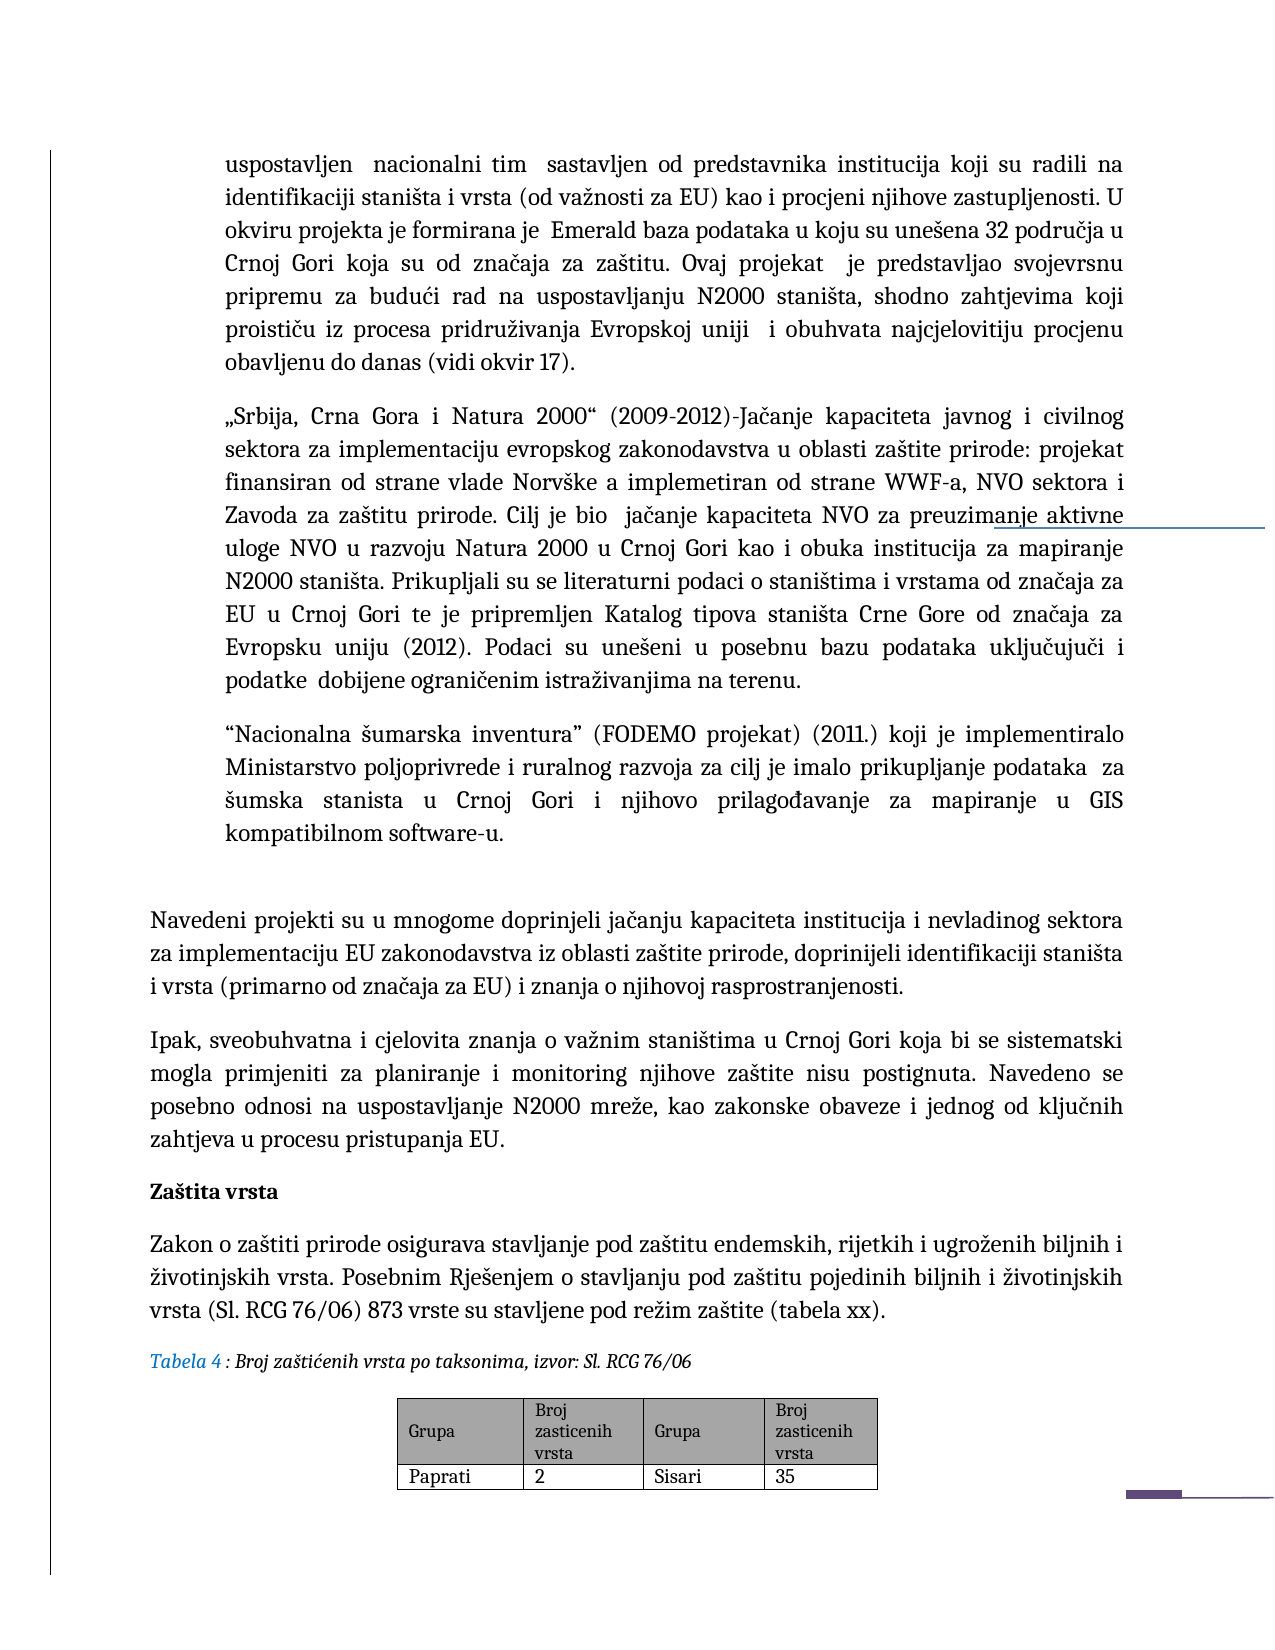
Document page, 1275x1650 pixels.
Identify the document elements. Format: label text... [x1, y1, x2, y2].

table_cell Sisari [644, 1465, 764, 1489]
table_header Broj zasticenih vrsta [524, 1399, 643, 1464]
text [225, 150, 1125, 377]
table_cell 2 [524, 1465, 598, 1489]
table_header Grupa [398, 1399, 523, 1464]
table_cell [598, 1465, 643, 1489]
text „Srbija, Crna Gora i Natura 2000“ (2009-2012)-Jačanje kapaciteta javnog i civilnog sektora za implementaciju evropskog zakonodavstva u oblasti zaštite prirode: projekat finansiran od strane vlade Norvške a implemetiran od strane WWF-a, NVO sektora i Zavoda za zaštitu prirode. Cilj je bio jačanje kapaciteta NVO za preuzimanje aktivne uloge NVO u razvoju Natura 2000 u Crnoj Gori kao i obuka institucija za mapiranje N2000 staništa. Prikupljali su se literaturni podaci o staništima i vrstama od značaja za EU u Crnoj Gori te je pripremljen Katalog tipova staništa Crne Gore od značaja za Evropsku uniju (2012). Podaci su unešeni u posebnu bazu podataka uključujuči i podatke dobijene ograničenim istraživanjima na terenu. [225, 402, 1125, 695]
table_cell 35 [765, 1465, 877, 1489]
text Navedeni projekti su u mnogome doprinjeli jačanju kapaciteta institucija i nevladinog sektora za implementaciju EU zakonodavstva iz oblasti zaštite prirode, doprinijeli identifikaciji staništa i vrsta (primarno od značaja za EU) i znanja o njihovoj rasprostranjenosti. [150, 906, 1125, 1001]
table_header Grupa [644, 1399, 764, 1464]
table_header Broj zasticenih vrsta [765, 1399, 877, 1464]
text Tabela 4 : Broj zaštićenih vrsta po taksonima, izvor: Sl. RCG 76/06 [150, 1350, 1125, 1374]
text Zakon o zaštiti prirode osigurava stavljanje pod zaštitu endemskih, rijetkih i ugroženih biljnih i životinjskih vrsta. Posebnim Rješenjem o stavljanju pod zaštitu pojedinih biljnih i životinjskih vrsta (Sl. RCG 76/06) 873 vrste su stavljene pod režim zaštite (tabela xx). [150, 1230, 1125, 1324]
text “Nacionalna šumarska inventura” (FODEMO projekat) (2011.) koji je implementiralo Ministarstvo poljoprivrede i ruralnog razvoja za cilj je imalo prikupljanje podataka za šumska stanista u Crnoj Gori i njihovo prilagođavanje za mapiranje u GIS kompatibilnom software-u. [225, 720, 1125, 848]
text Ipak, sveobuhvatna i cjelovita znanja o važnim staništima u Crnoj Gori koja bi se sistematski mogla primjeniti za planiranje i monitoring njihove zaštite nisu postignuta. Navedeno se posebno odnosi na uspostavljanje N2000 mreže, kao zakonske obaveze i jednog od ključnih zahtjeva u procesu pristupanja EU. [150, 1026, 1125, 1154]
text Zaštita vrsta [150, 1179, 1125, 1205]
table_cell Paprati [398, 1465, 523, 1489]
